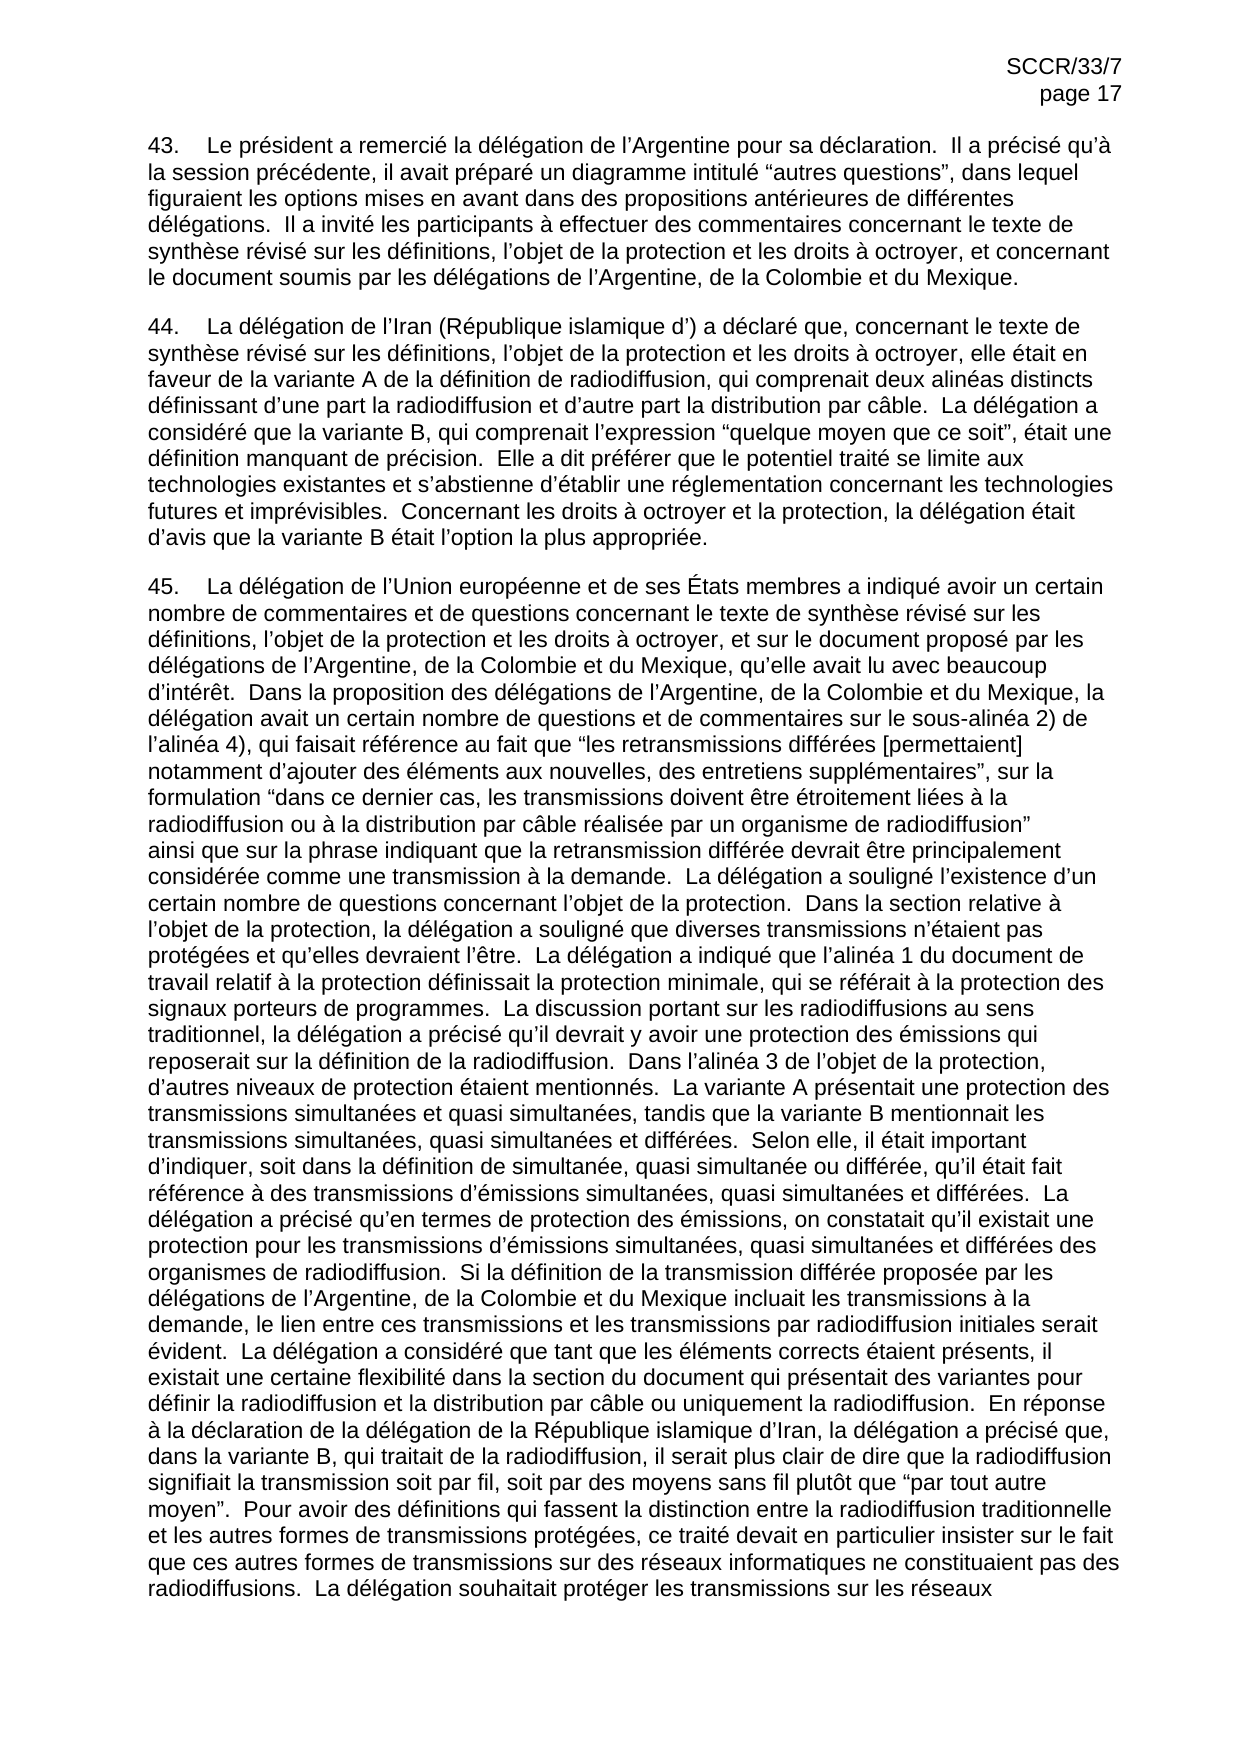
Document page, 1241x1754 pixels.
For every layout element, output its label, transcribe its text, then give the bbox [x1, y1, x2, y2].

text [148, 573, 1122, 1601]
text La délégation de l’Iran (République islamique d’) a déclaré que, concernant le texte de synthèse révisé sur les définitions, l’objet de la protection et les droits à octroyer, elle était en faveur de la variante A de la définition de radiodiffusion, qui comprenait deux alinéas distincts définissant d’une part la radiodiffusion et d’autre part la distribution par câble. La délégation a considéré que la variante B, qui comprenait l’expression “quelque moyen que ce soit”, était une définition manquant de précision. Elle a dit préférer que le potentiel traité se limite aux technologies existantes et s’abstienne d’établir une réglementation concernant les technologies futures et imprévisibles. Concernant les droits à octroyer et la protection, la délégation était d’avis que la variante B était l’option la plus appropriée. [148, 313, 1122, 550]
text Le président a remercié la délégation de l’Argentine pour sa déclaration. Il a précisé qu’à la session précédente, il avait préparé un diagramme intitulé “autres questions”, dans lequel figuraient les options mises en avant dans des propositions antérieures de différentes délégations. Il a invité les participants à effectuer des commentaires concernant le texte de synthèse révisé sur les définitions, l’objet de la protection et les droits à octroyer, et concernant le document soumis par les délégations de l’Argentine, de la Colombie et du Mexique. [148, 132, 1122, 290]
